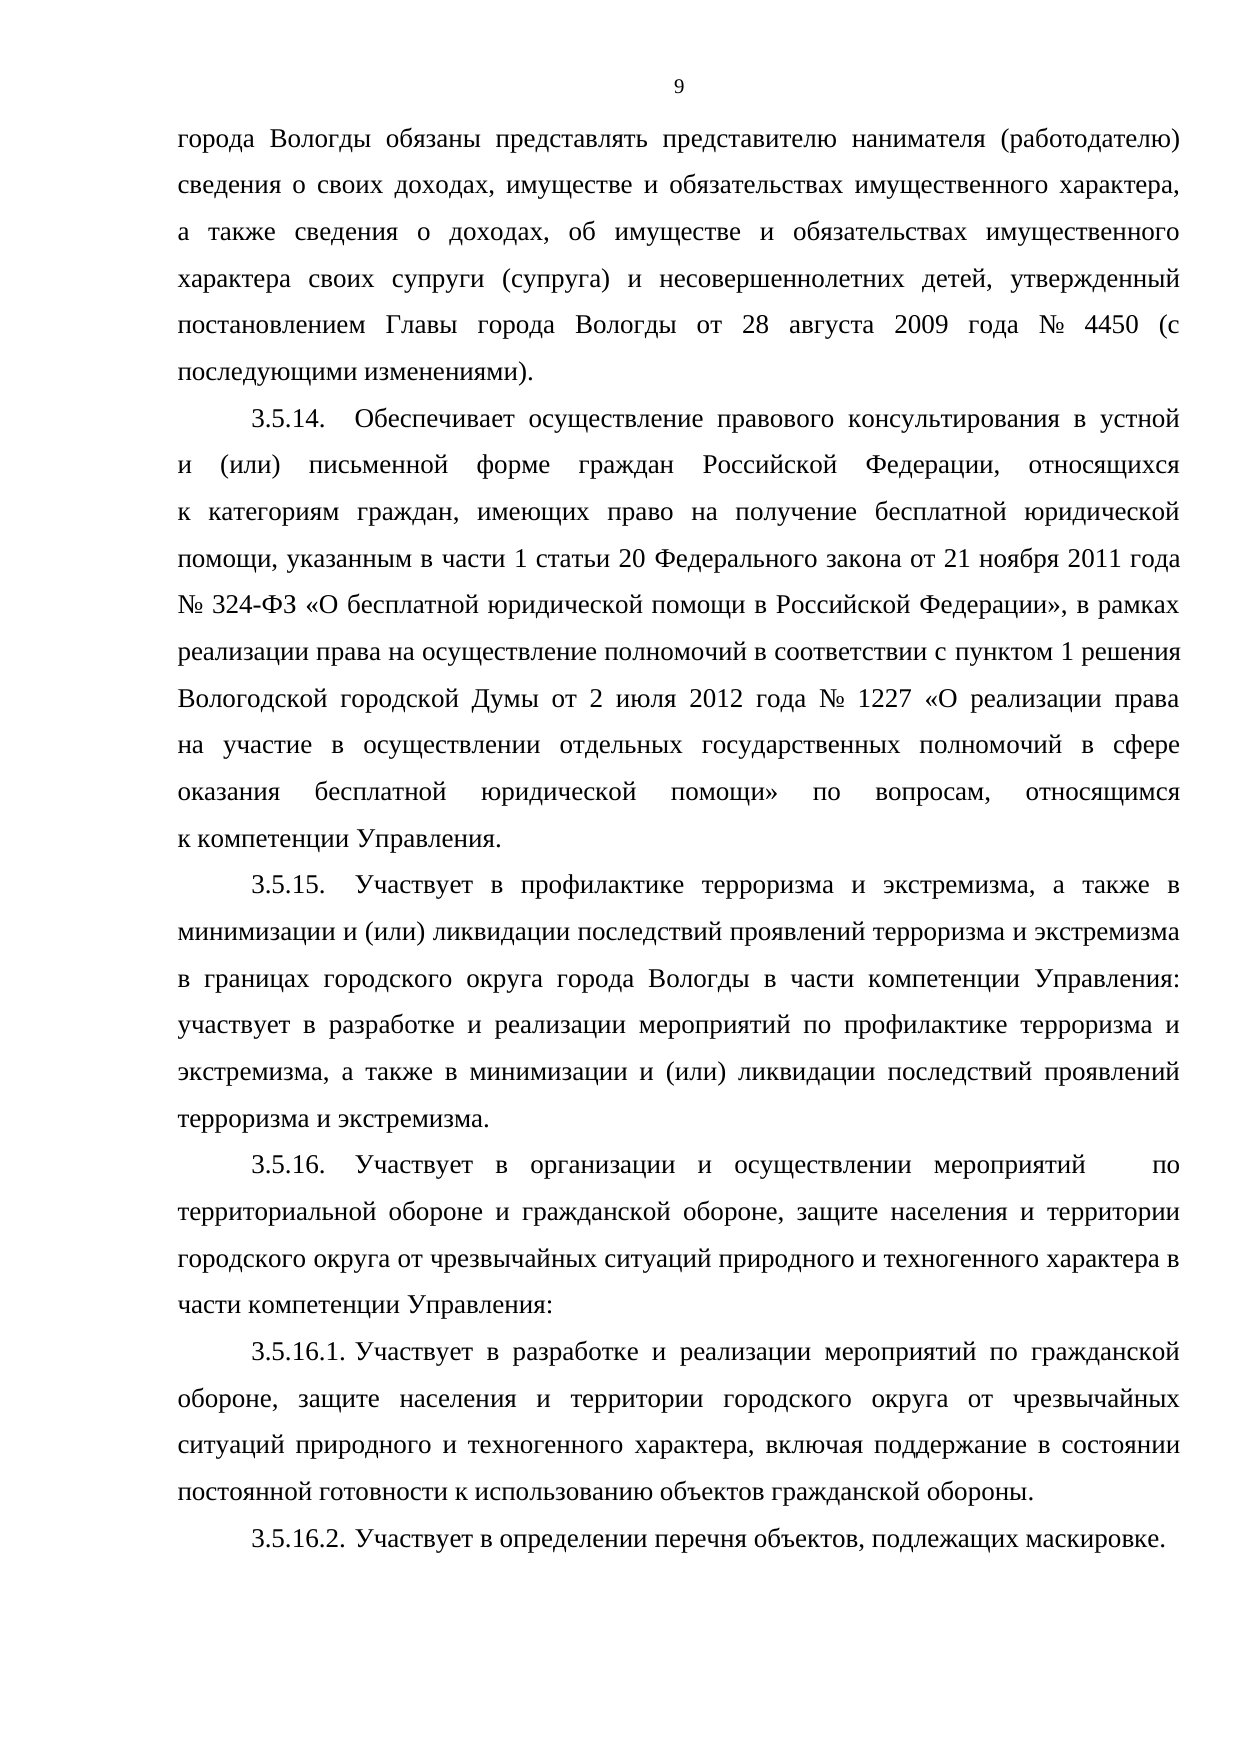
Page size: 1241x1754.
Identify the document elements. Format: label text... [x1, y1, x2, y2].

text 3.5.15. Участвует в профилактике терроризма и экстремизма, а также в минимизации и (или) ликвидации последствий проявлений терроризма и экстремизма в границах городского округа города Вологды в части компетенции Управления: участвует в разработке и реализации мероприятий по профилактике терроризма и экстремизма, а также в минимизации и (или) ликвидации последствий проявлений терроризма и экстремизма. [177, 869, 1181, 1133]
text 3.5.16.1. Участвует в разработке и реализации мероприятий по гражданской обороне, защите населения и территории городского округа от чрезвычайных ситуаций природного и техногенного характера, включая поддержание в состоянии постоянной готовности к использованию объектов гражданской обороны. [177, 1335, 1181, 1506]
text 3.5.14. Обеспечивает осуществление правового консультирования в устной и (или) письменной форме граждан Российской Федерации, относящихся к категориям граждан, имеющих право на получение бесплатной юридической помощи, указанным в части 1 статьи 20 Федерального закона от 21 ноября 2011 года № 324-ФЗ «О бесплатной юридической помощи в Российской Федерации», в рамках реализации права на осуществление полномочий в соответствии с пунктом 1 решения Вологодской городской Думы от 2 июля 2012 года № 1227 «О реализации права на участие в осуществлении отдельных государственных полномочий в сфере оказания бесплатной юридической помощи» по вопросам, относящимся к компетенции Управления. [177, 402, 1181, 853]
text 3.5.16.2. Участвует в определении перечня объектов, подлежащих маскировке. [177, 1522, 1181, 1553]
text 3.5.16. Участвует в организации и осуществлении мероприятий по территориальной обороне и гражданской обороне, защите населения и территории городского округа от чрезвычайных ситуаций природного и техногенного характера в части компетенции Управления: [177, 1149, 1181, 1320]
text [177, 122, 1181, 386]
